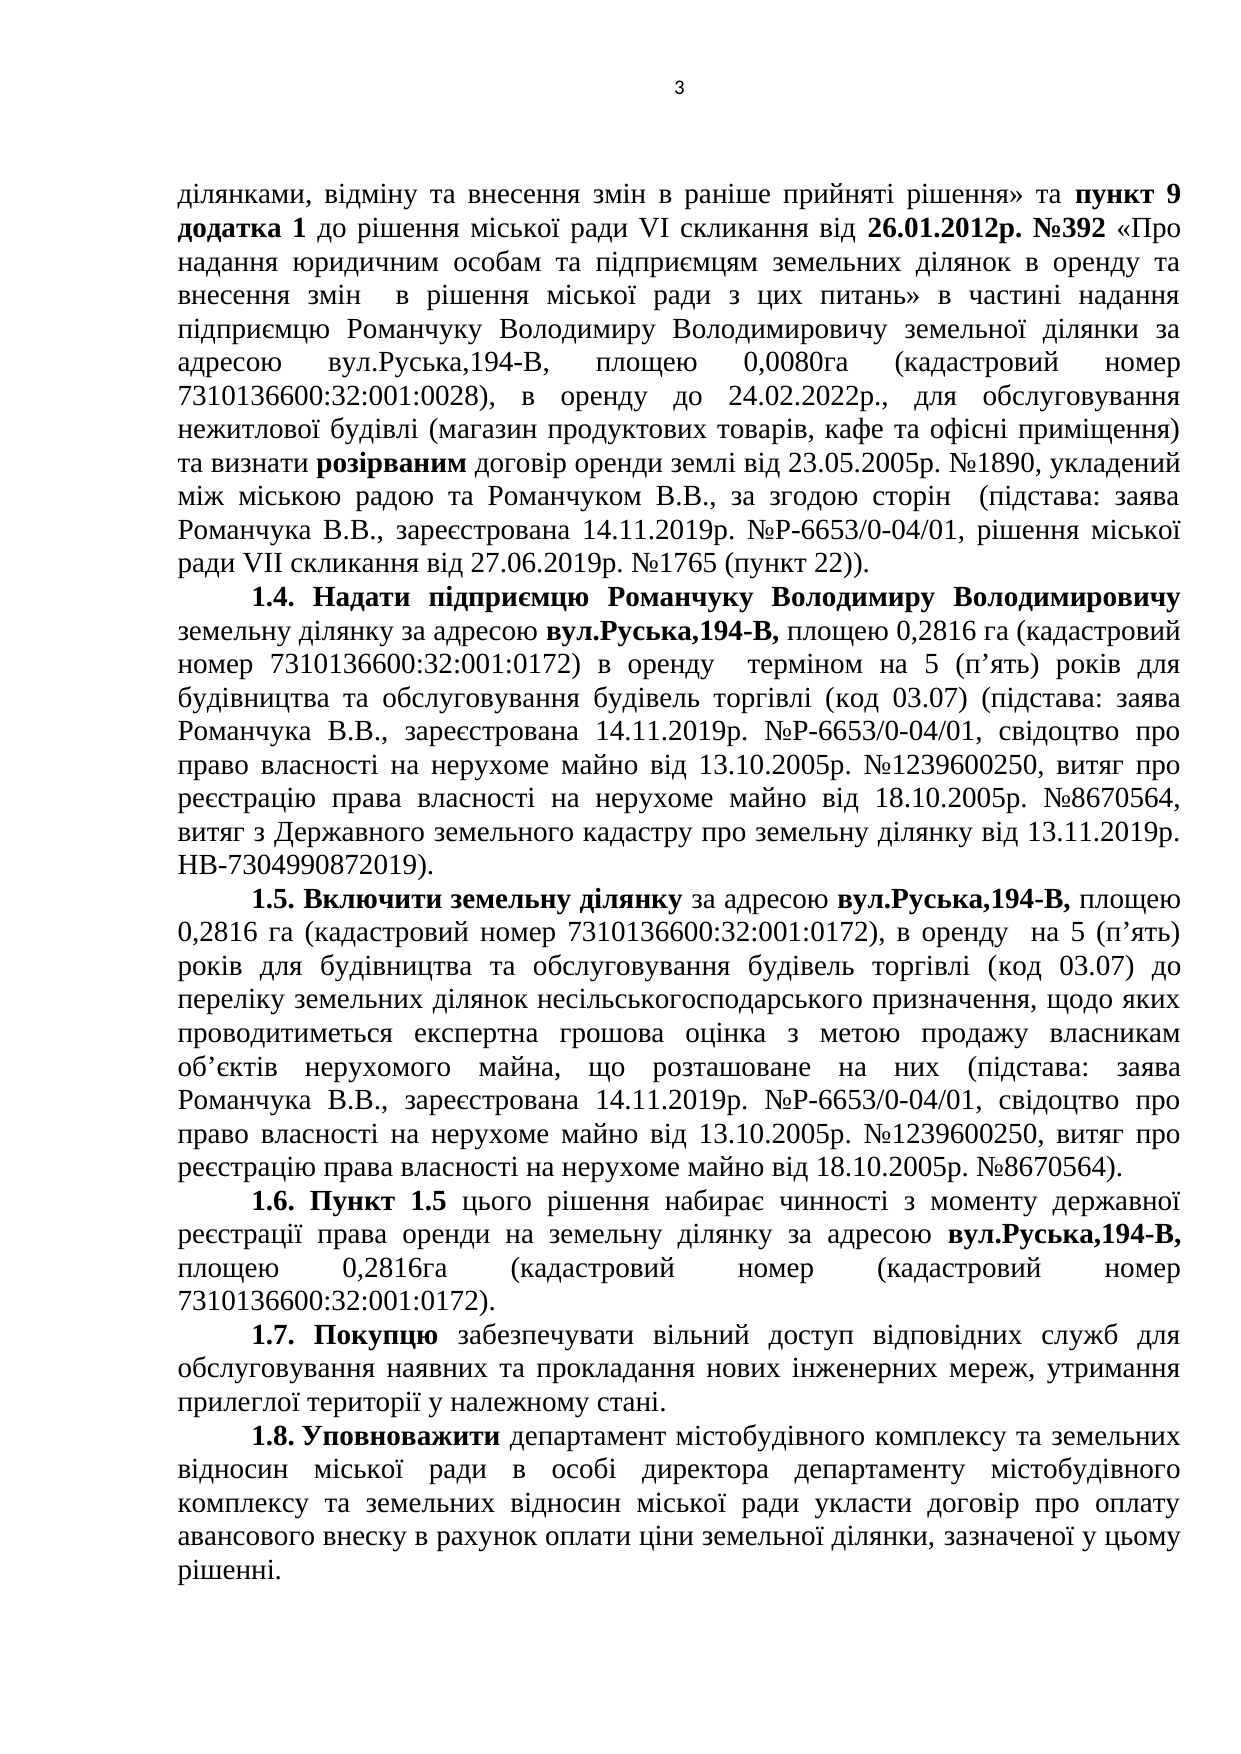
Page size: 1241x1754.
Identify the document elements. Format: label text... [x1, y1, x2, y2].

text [177, 177, 1181, 579]
text 1.4. Надати підприємцю Романчуку Володимиру Володимировичу земельну ділянку за адресою вул.Руська,194-В, площею 0,2816 га (кадастровий номер 7310136600:32:001:0172) в оренду терміном на 5 (п’ять) років для будівництва та обслуговування будівель торгівлі (код 03.07) (підстава: заява Романчука В.В., зареєстрована 14.11.2019р. №Р-6653/0-04/01, свідоцтво про право власності на нерухоме майно від 13.10.2005р. №1239600250, витяг про реєстрацію права власності на нерухоме майно від 18.10.2005р. №8670564, витяг з Державного земельного кадастру про земельну ділянку від 13.11.2019р. НВ-7304990872019). [177, 579, 1181, 881]
text 1.7. Покупцю забезпечувати вільний доступ відповідних служб для обслуговування наявних та прокладання нових інженерних мереж, утримання прилеглої території у належному стані. [177, 1317, 1181, 1418]
text 1.6. Пункт 1.5 цього рішення набирає чинності з моменту державної реєстрації права оренди на земельну ділянку за адресою вул.Руська,194-В, площею 0,2816га (кадастровий номер (кадастровий номер 7310136600:32:001:0172). [177, 1183, 1181, 1317]
text 1.8. Уповноважити департамент містобудівного комплексу та земельних відносин міської ради в особі директора департаменту містобудівного комплексу та земельних відносин міської ради укласти договір про оплату авансового внеску в рахунок оплати ціни земельної ділянки, зазначеної у цьому рішенні. [177, 1418, 1181, 1585]
text 1.5. Включити земельну ділянку за адресою вул.Руська,194-В, площею 0,2816 га (кадастровий номер 7310136600:32:001:0172), в оренду на 5 (п’ять) років для будівництва та обслуговування будівель торгівлі (код 03.07) до переліку земельних ділянок несільськогосподарського призначення, щодо яких проводитиметься експертна грошова оцінка з метою продажу власникам об’єктів нерухомого майна, що розташоване на них (підстава: заява Романчука В.В., зареєстрована 14.11.2019р. №Р-6653/0-04/01, свідоцтво про право власності на нерухоме майно від 13.10.2005р. №1239600250, витяг про реєстрацію права власності на нерухоме майно від 18.10.2005р. №8670564). [177, 881, 1181, 1183]
